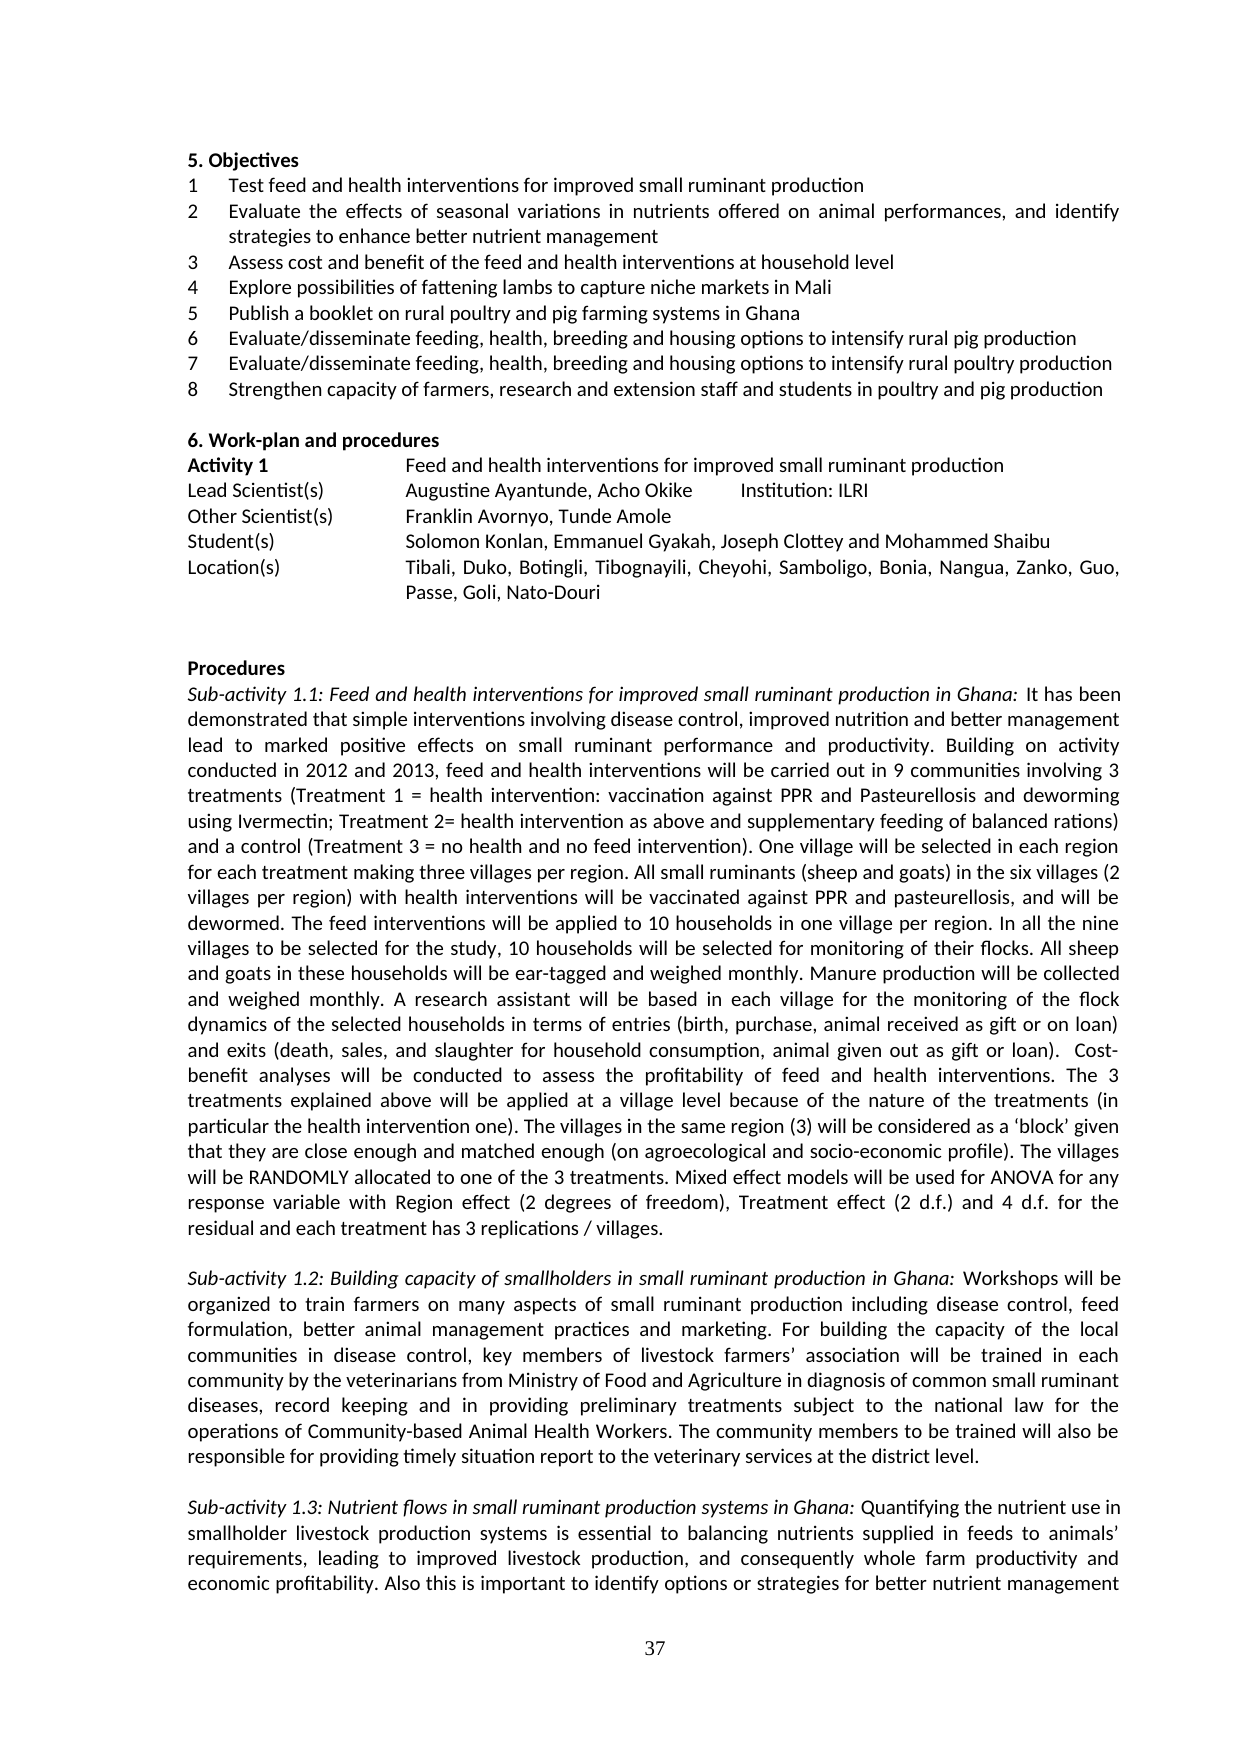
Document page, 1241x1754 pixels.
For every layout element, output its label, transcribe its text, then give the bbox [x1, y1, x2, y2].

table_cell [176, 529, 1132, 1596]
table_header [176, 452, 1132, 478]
text 6. Work-plan and procedures [187, 427, 1122, 452]
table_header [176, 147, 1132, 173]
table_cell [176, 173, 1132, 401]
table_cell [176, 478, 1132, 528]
